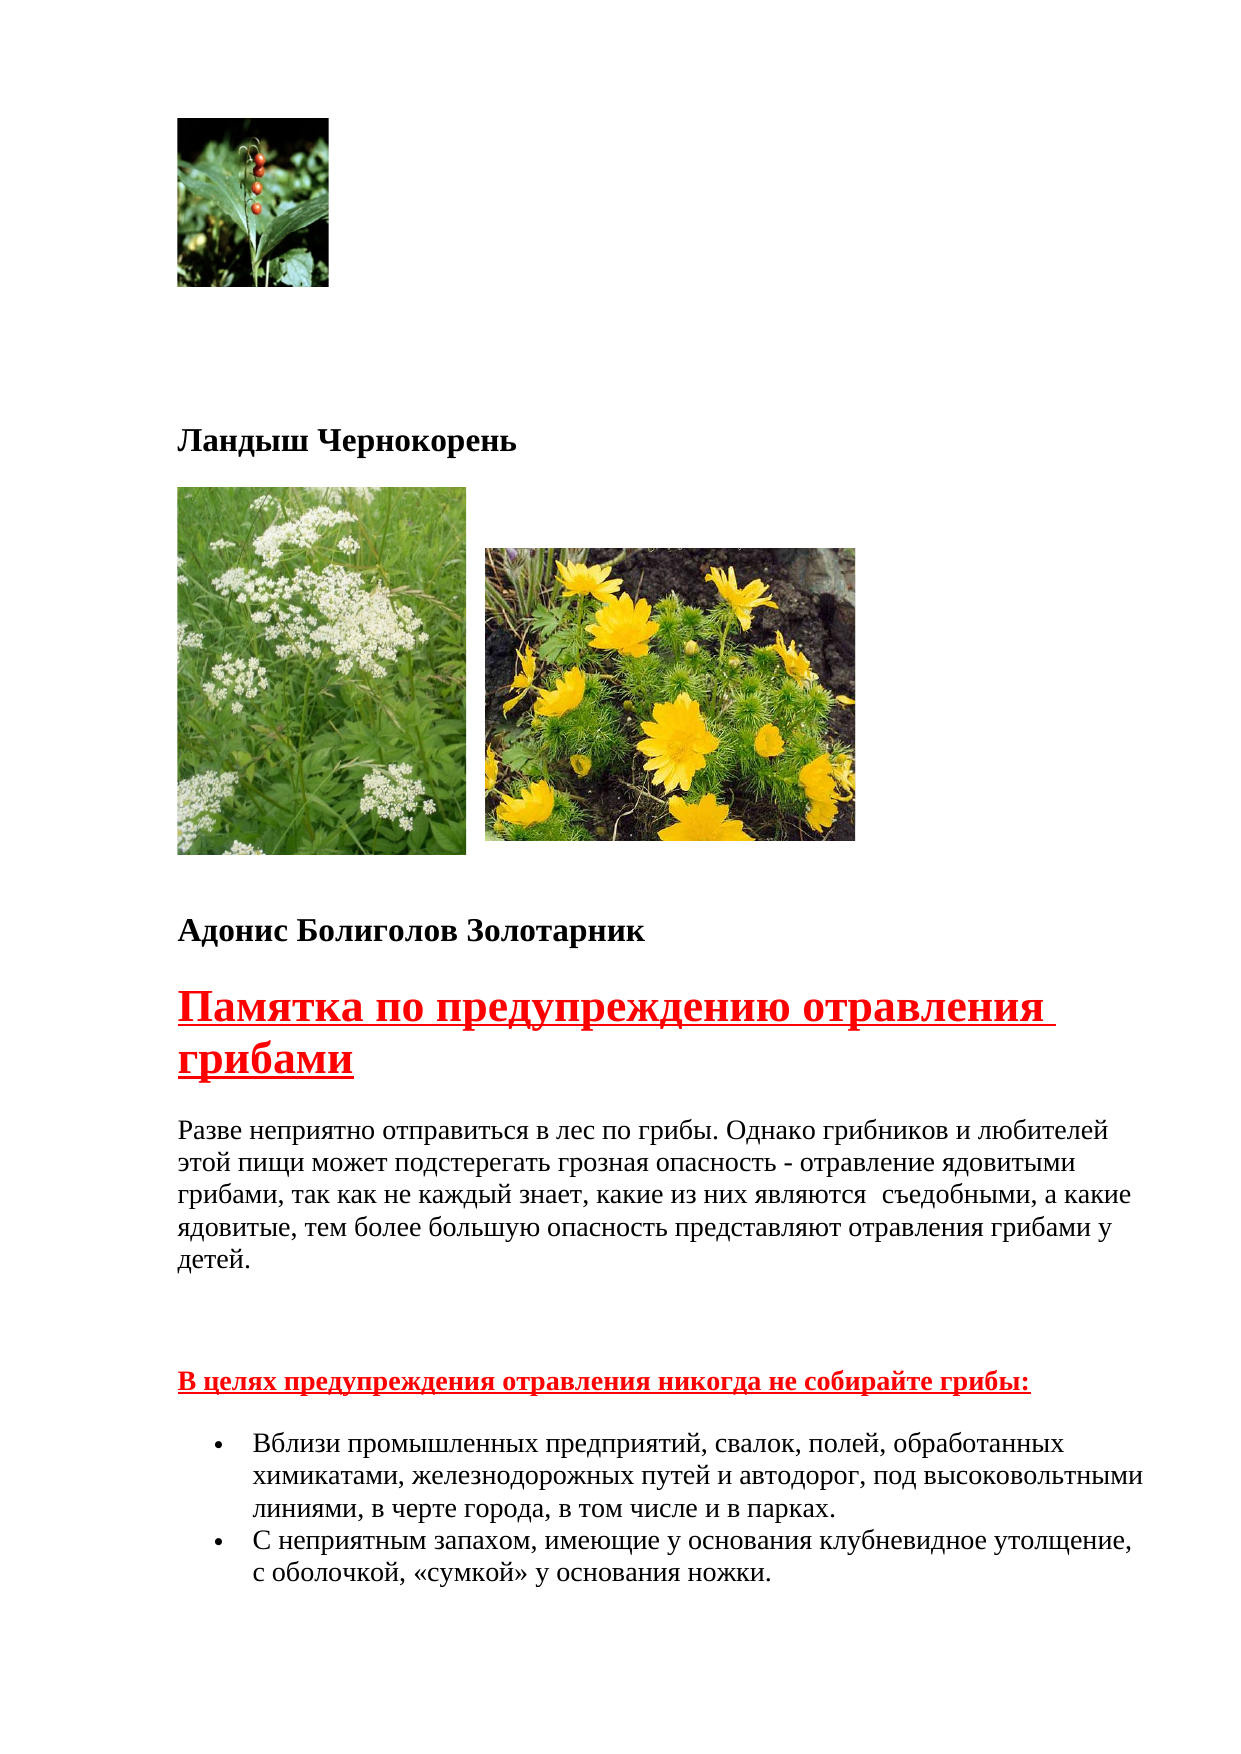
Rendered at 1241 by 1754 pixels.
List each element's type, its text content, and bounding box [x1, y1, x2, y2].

text В целях предупреждения отравления никогда не собирайте грибы: [177, 1364, 1152, 1397]
text Памятка по предупреждению отравления грибами [177, 978, 1152, 1083]
picture [177, 118, 329, 287]
picture [177, 487, 467, 855]
picture [485, 548, 856, 841]
text Адонис Болиголов Золотарник [177, 911, 1152, 949]
list Вблизи промышленных предприятий, свалок, полей, обработанных химикатами, железнодорожных путей и автодорог, под высоковольтными линиями, в черте города, в том числе и в парках. [215, 1426, 1152, 1523]
text Разве неприятно отправиться в лес по грибы. Однако грибников и любителей этой пищи может подстерегать грозная опасность - отравление ядовитыми грибами, так как не каждый знает, какие из них являются съедобными, а какие ядовитые, тем более большую опасность представляют отравления грибами у детей. [177, 1113, 1152, 1275]
text Ландыш Чернокорень [177, 420, 1152, 458]
list С неприятным запахом, имеющие у основания клубневидное утолщение, с оболочкой, «сумкой» у основания ножки. [215, 1523, 1152, 1588]
